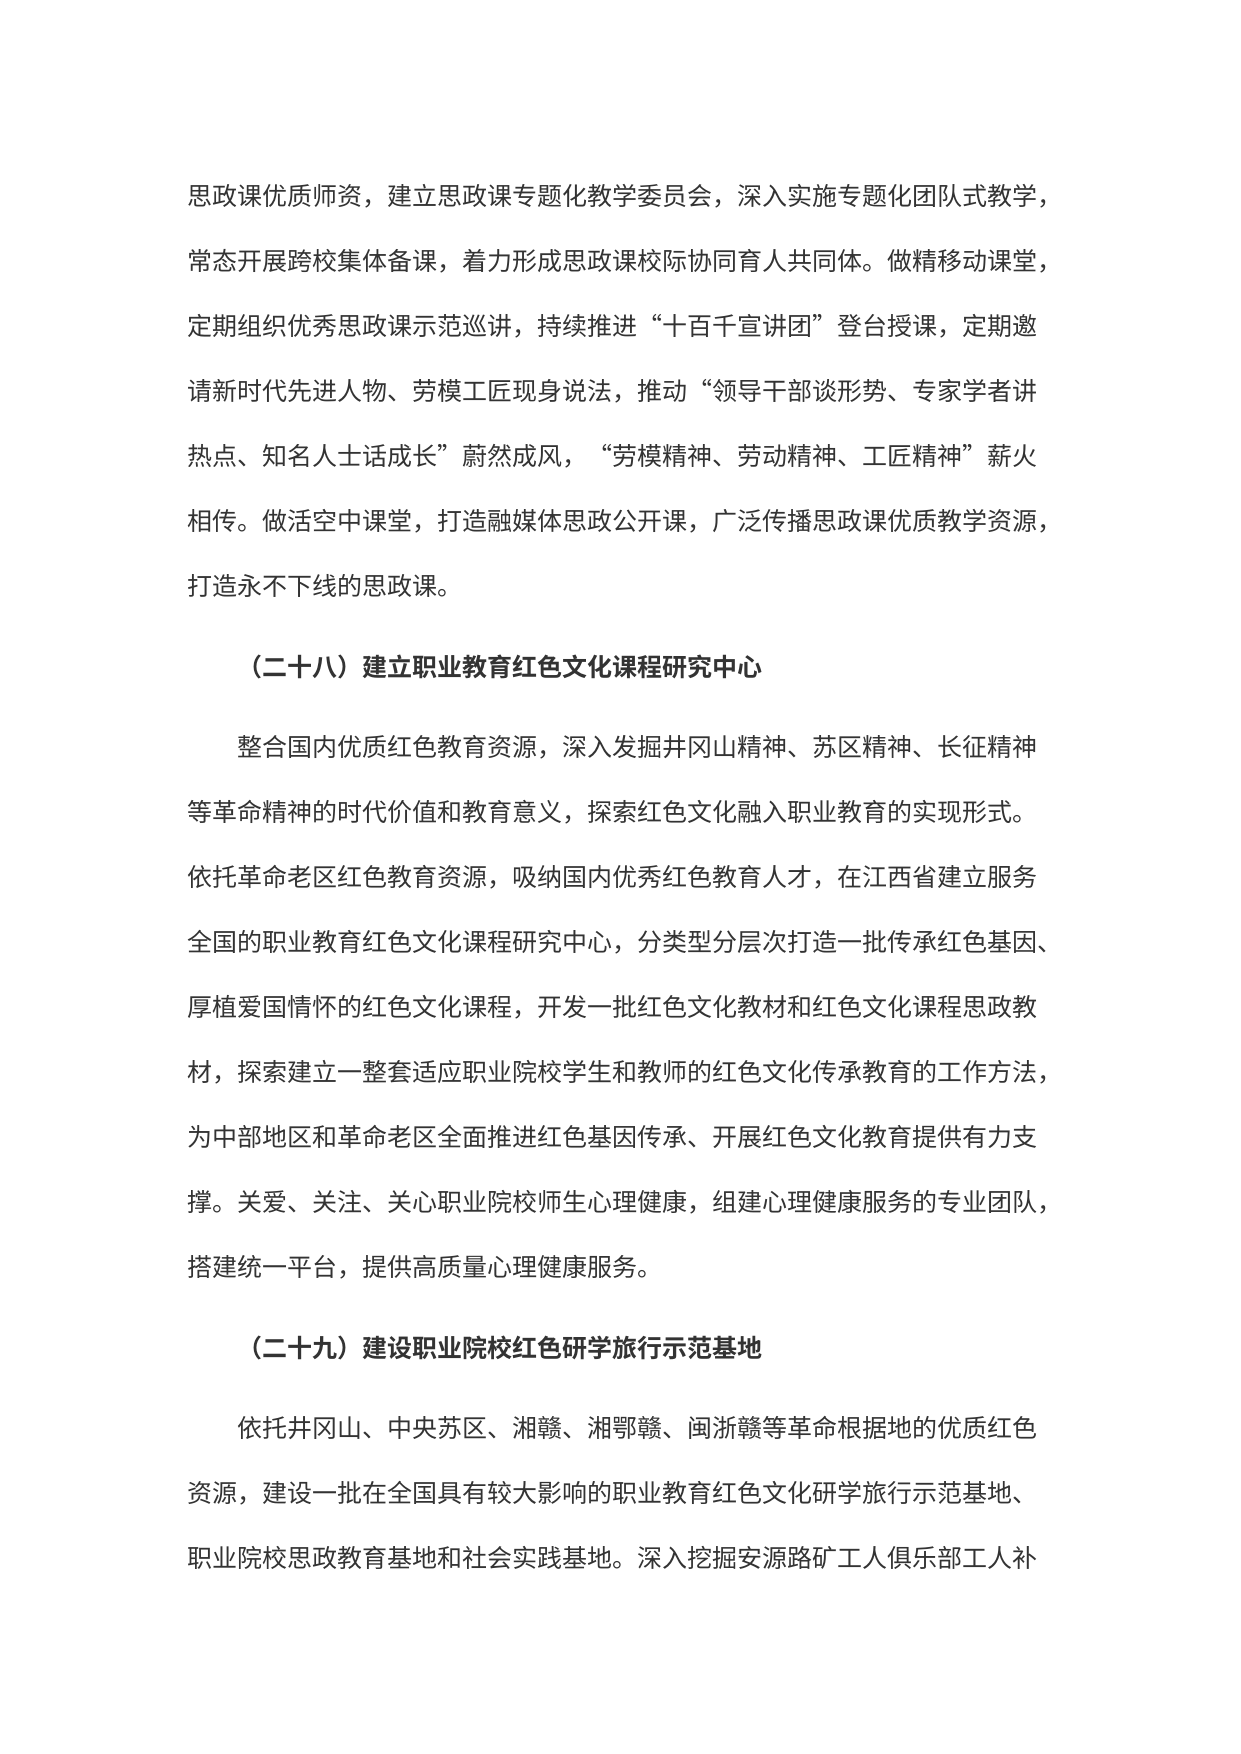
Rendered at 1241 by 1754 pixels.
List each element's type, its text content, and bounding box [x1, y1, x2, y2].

text 整合国内优质红色教育资源，深入发掘井冈山精神、苏区精神、长征精神等革命精神的时代价值和教育意义，探索红色文化融入职业教育的实现形式。依托革命老区红色教育资源，吸纳国内优秀红色教育人才，在江西省建立服务全国的职业教育红色文化课程研究中心，分类型分层次打造一批传承红色基因、厚植爱国情怀的红色文化课程，开发一批红色文化教材和红色文化课程思政教材，探索建立一整套适应职业院校学生和教师的红色文化传承教育的工作方法，为中部地区和革命老区全面推进红色基因传承、开展红色文化教育提供有力支撑。关爱、关注、关心职业院校师生心理健康，组建心理健康服务的专业团队，搭建统一平台，提供高质量心理健康服务。 [187, 713, 1053, 1298]
text （二十八）建立职业教育红色文化课程研究中心 [187, 633, 1053, 698]
text （二十九）建设职业院校红色研学旅行示范基地 [187, 1314, 1053, 1379]
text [187, 1394, 1053, 1589]
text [187, 162, 1053, 617]
